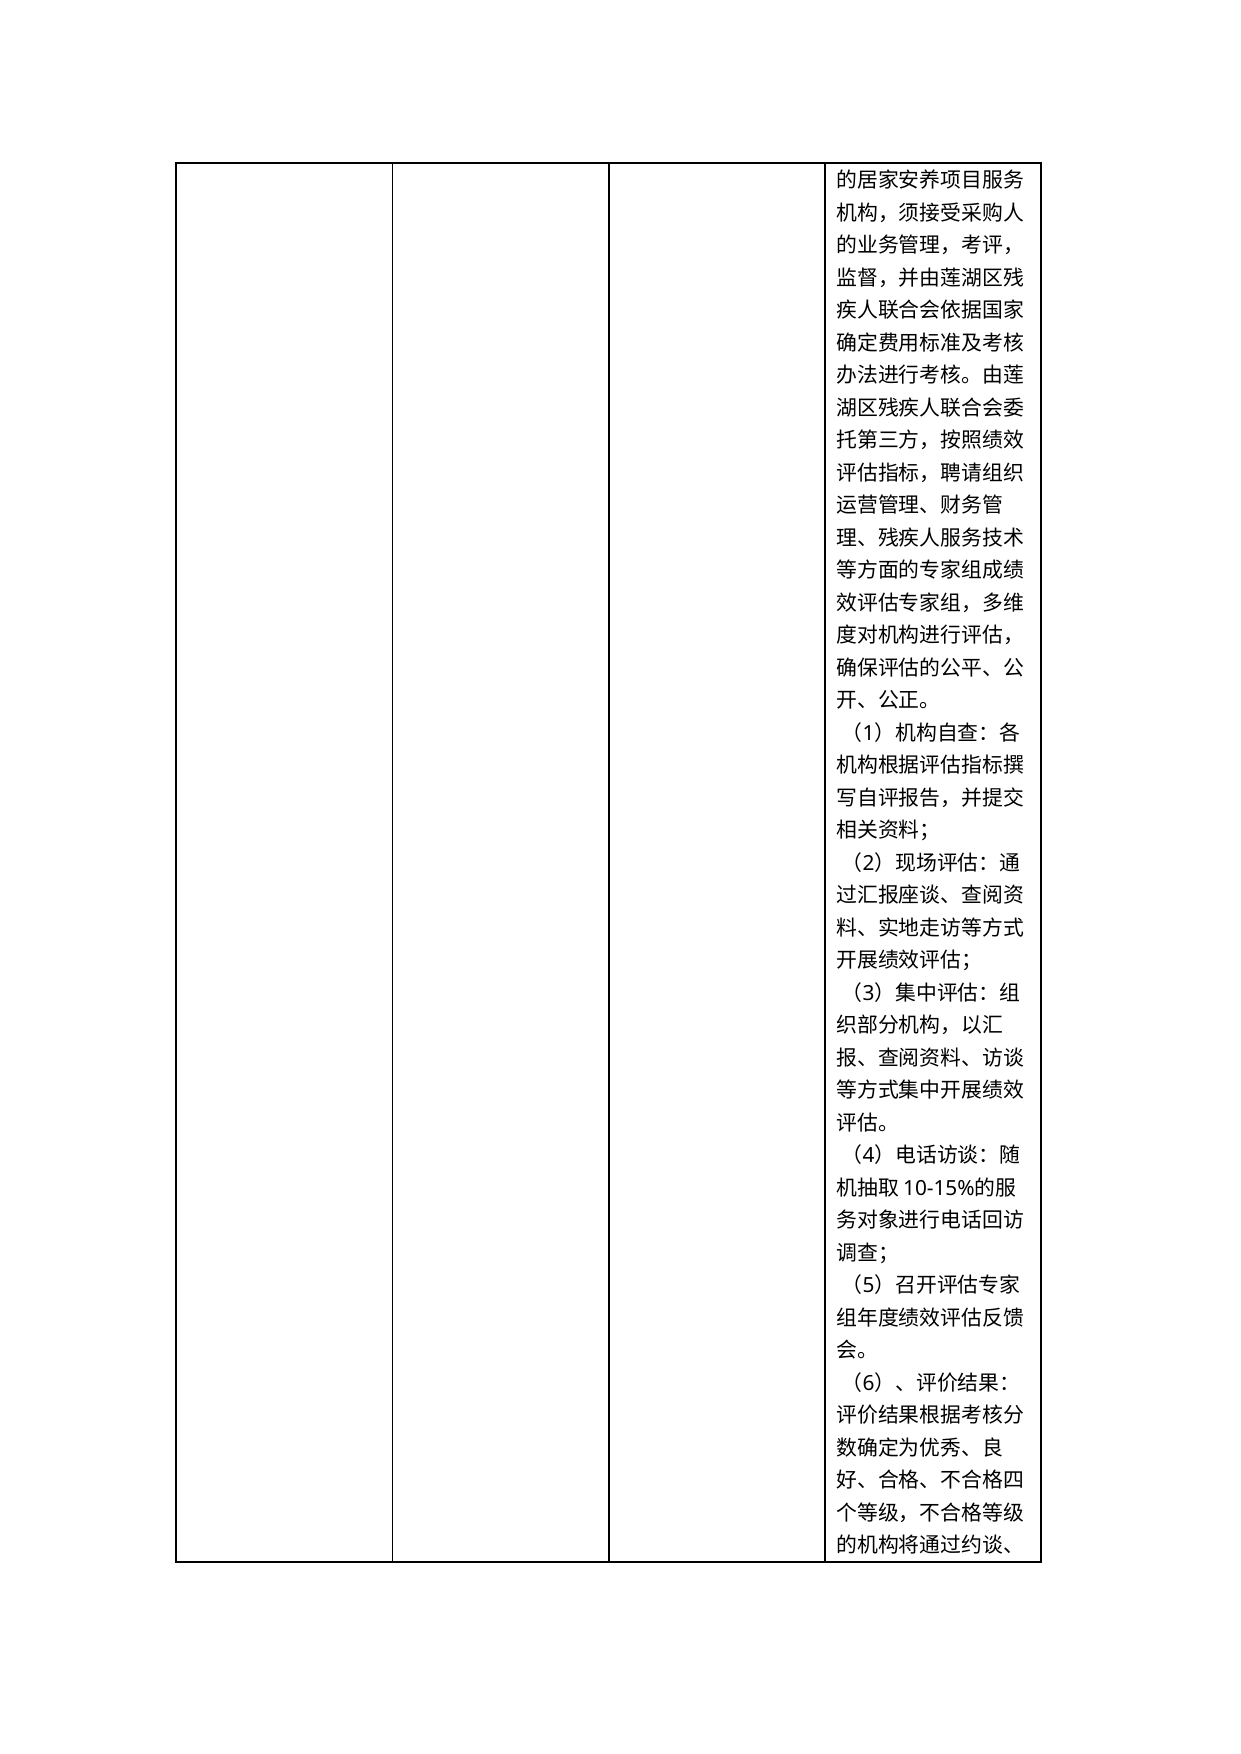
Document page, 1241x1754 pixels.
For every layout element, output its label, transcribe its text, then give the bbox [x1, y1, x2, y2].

table_cell [610, 164, 824, 1561]
table_cell [177, 164, 392, 1561]
table_cell 1 [393, 164, 608, 1561]
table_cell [826, 164, 1040, 1561]
